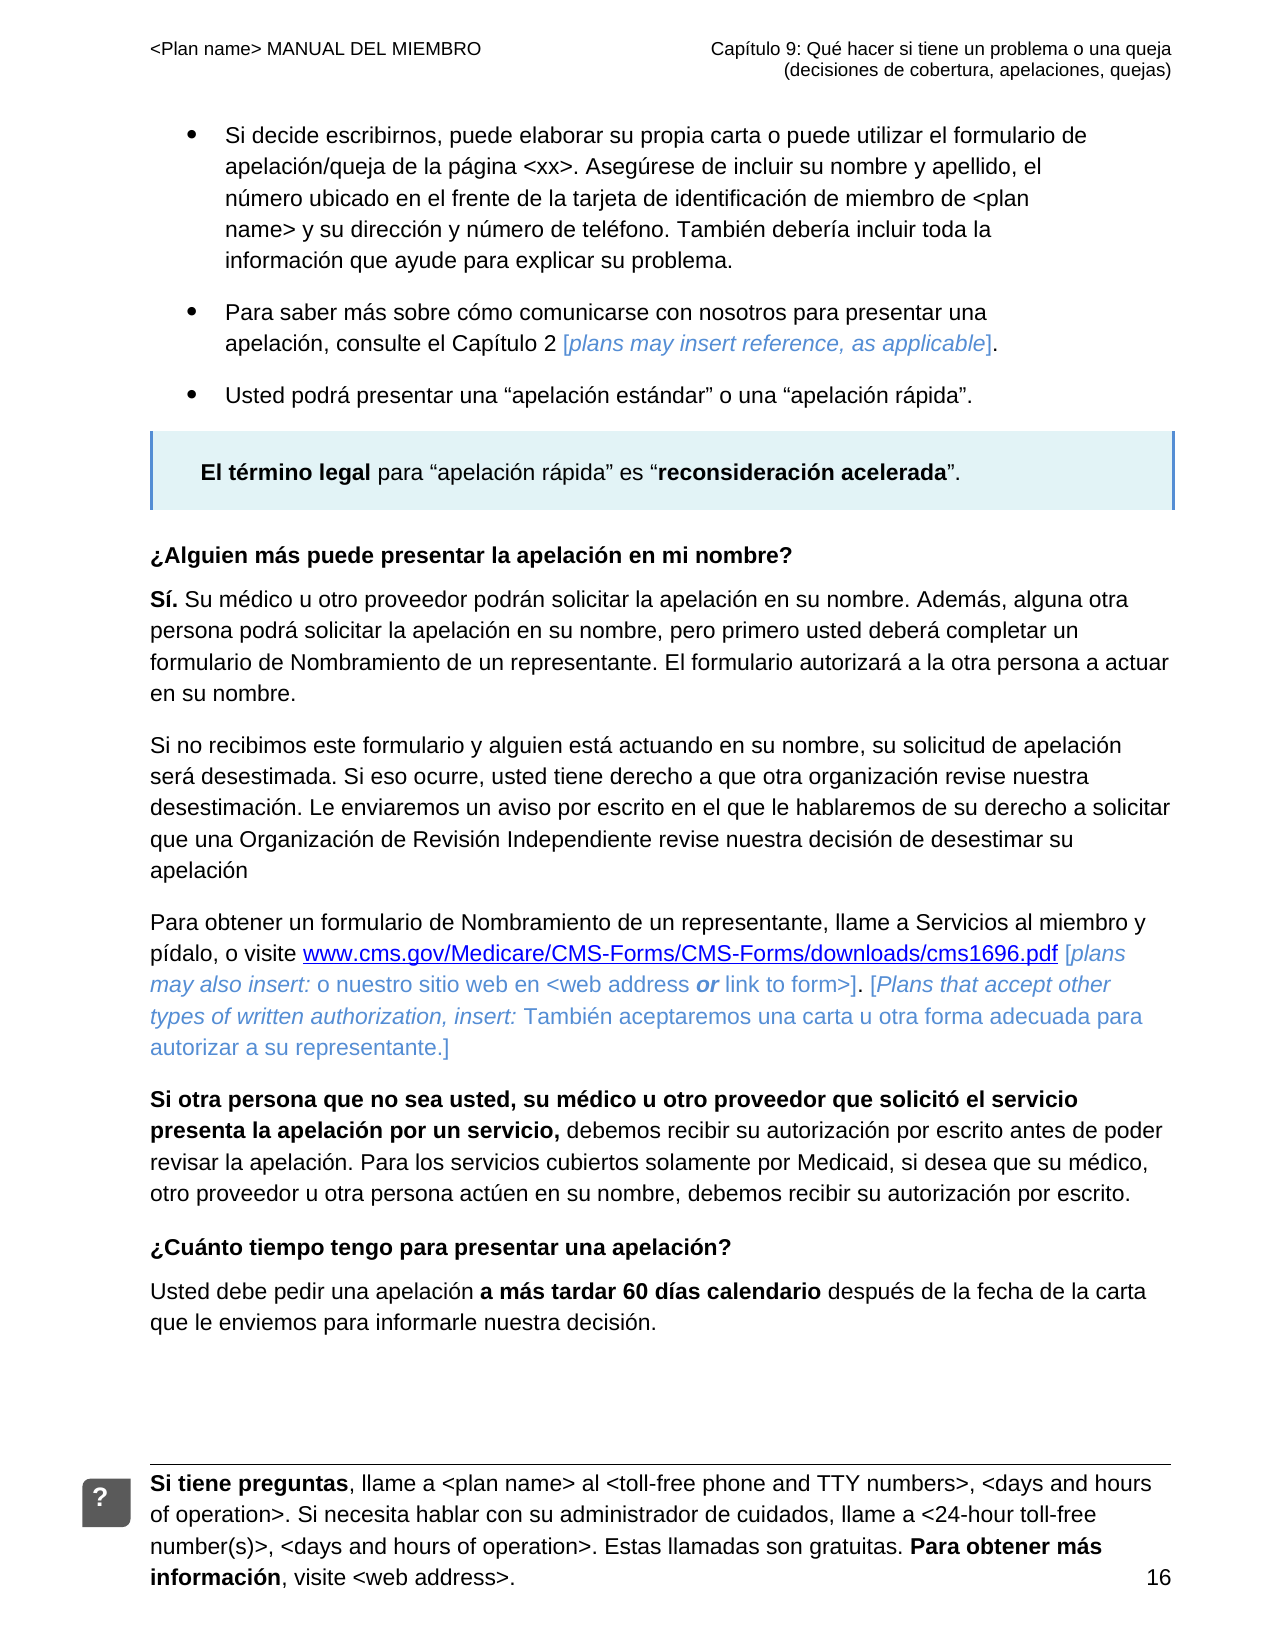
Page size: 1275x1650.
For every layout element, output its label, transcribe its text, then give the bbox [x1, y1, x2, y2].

list Si otra persona que no sea usted, su médico u otro proveedor que solicitó el servicio presenta la apelación por un servicio, debemos recibir su autorización por escrito antes de poder revisar la apelación. Para los servicios cubiertos solamente por Medicaid, si desea que su médico, otro proveedor u otra persona actúen en su nombre, debemos recibir su autorización por escrito. [150, 1082, 1171, 1207]
subtitle ¿Cuánto tiempo tengo para presentar una apelación? [150, 1228, 1096, 1262]
text Sí. Su médico u otro proveedor podrán solicitar la apelación en su nombre. Además, alguna otra persona podrá solicitar la apelación en su nombre, pero primero usted deberá completar un formulario de Nombramiento de un representante. El formulario autorizará a la otra persona a actuar en su nombre. [150, 582, 1171, 707]
text Para obtener un formulario de Nombramiento de un representante, llame a Servicios al miembro y pídalo, o visite www.cms.gov/Medicare/CMS-Forms/CMS-Forms/downloads/cms1696.pdf [plans may also insert: o nuestro sitio web en <web address or link to form>]. [Plans that accept other types of written authorization, insert: También aceptaremos una carta u otra forma adecuada para autorizar a su representante.] [150, 905, 1171, 1062]
text Usted debe pedir una apelación a más tardar 60 días calendario después de la fecha de la carta que le enviemos para informarle nuestra decisión. [150, 1274, 1171, 1337]
subtitle ¿Alguien más puede presentar la apelación en mi nombre? [150, 537, 1096, 570]
table_header El término legal para “apelación rápida” es “reconsideración acelerada”. [153, 434, 1172, 507]
text Si no recibimos este formulario y alguien está actuando en su nombre, su solicitud de apelación será desestimada. Si eso ocurre, usted tiene derecho a que otra organización revise nuestra desestimación. Le enviaremos un aviso por escrito en el que le hablaremos de su derecho a solicitar que una Organización de Revisión Independiente revise nuestra decisión de desestimar su apelación [150, 728, 1171, 884]
list Si decide escribirnos, puede elaborar su propia carta o puede utilizar el formulario de apelación/queja de la página <xx>. Asegúrese de incluir su nombre y apellido, el número ubicado en el frente de la tarjeta de identificación de miembro de <plan name> y su dirección y número de teléfono. También debería incluir toda la información que ayude para explicar su problema. [187, 118, 1096, 275]
list Para saber más sobre cómo comunicarse con nosotros para presentar una apelación, consulte el Capítulo 2 [plans may insert reference, as applicable]. [187, 296, 1096, 358]
list Usted podrá presentar una “apelación estándar” o una “apelación rápida”. [187, 379, 1096, 410]
